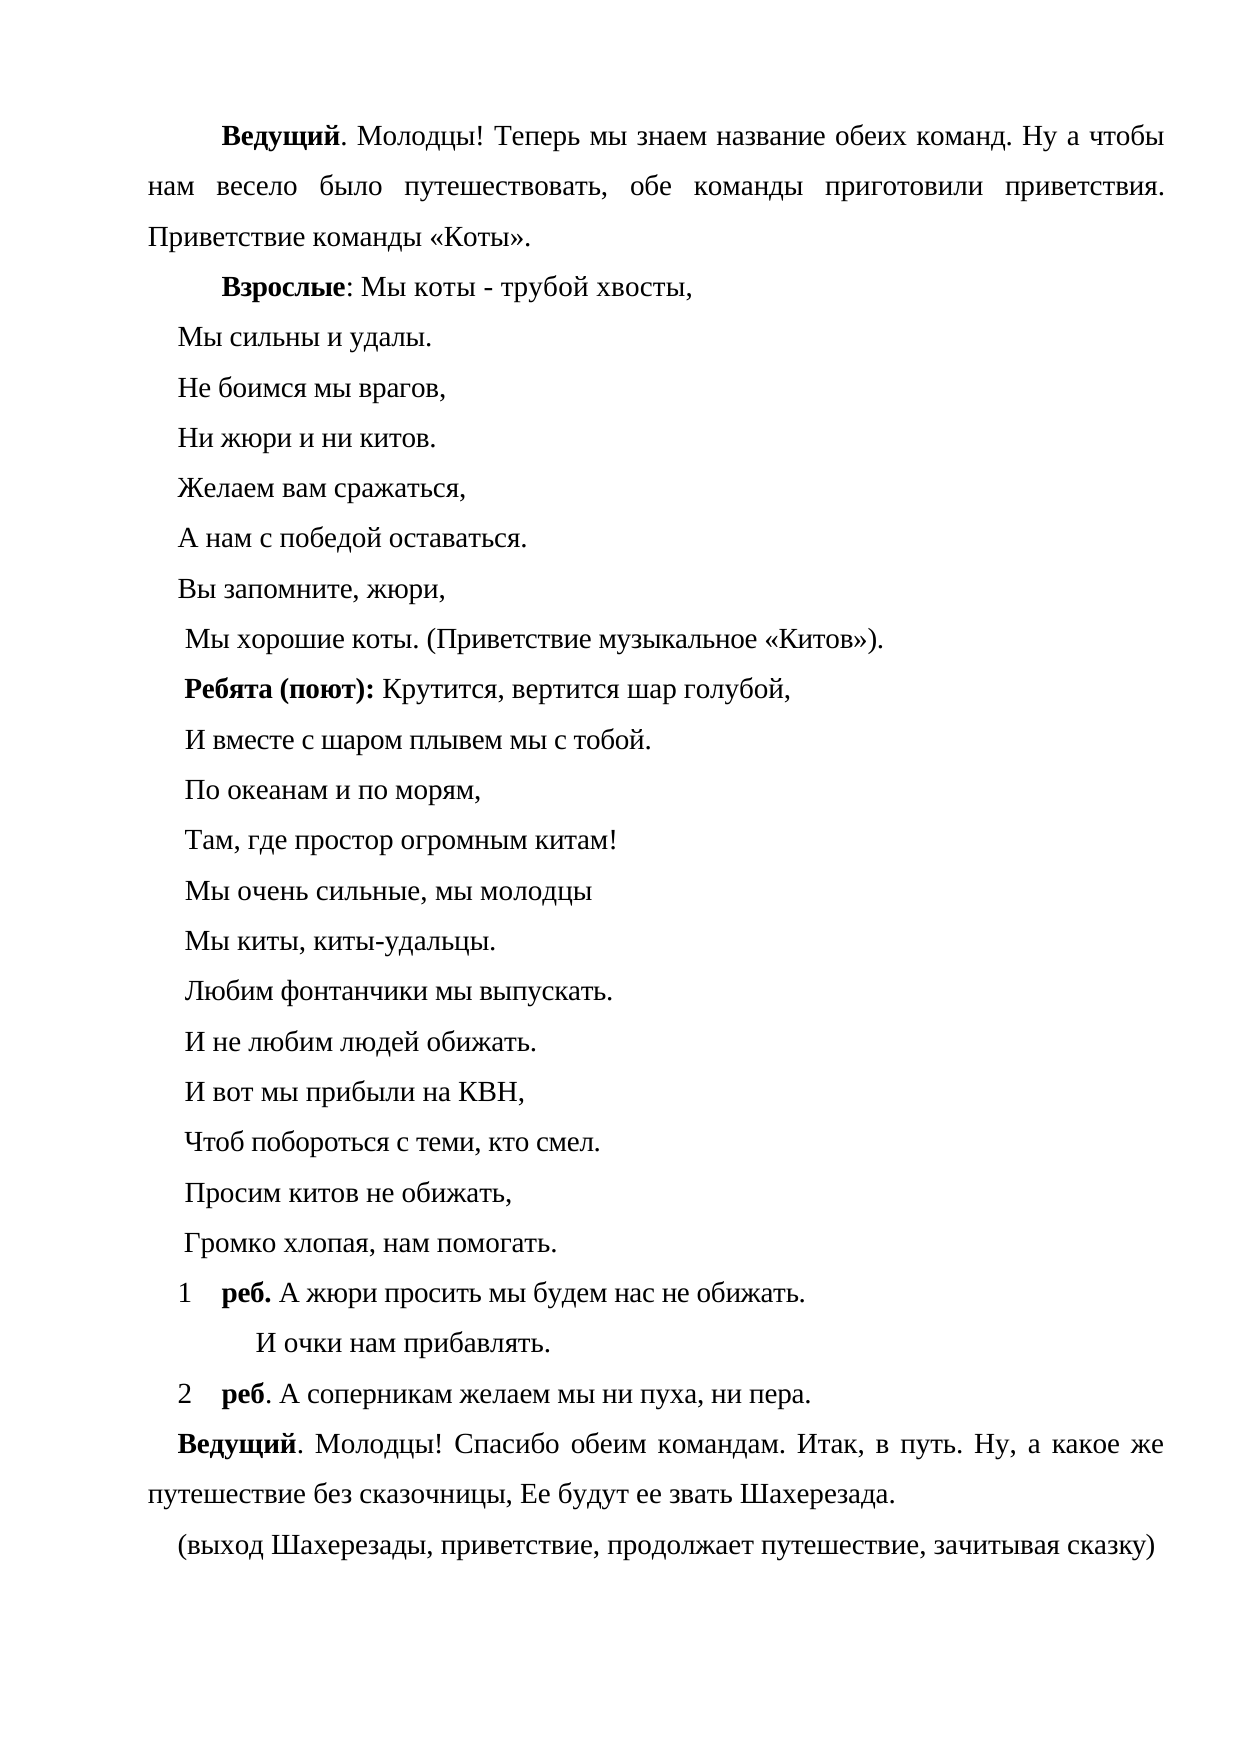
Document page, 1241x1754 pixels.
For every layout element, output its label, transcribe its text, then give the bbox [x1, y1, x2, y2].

text Чтоб побороться с теми, кто смел. [148, 1124, 1165, 1158]
text Громко хлопая, нам помогать. [148, 1225, 1165, 1258]
text (выход Шахерезады, приветствие, продолжает путешествие, зачитывая сказку) [148, 1527, 1165, 1560]
text Желаем вам сражаться, [148, 470, 1165, 504]
text Просим китов не обижать, [148, 1175, 1165, 1208]
text И вместе с шаром плывем мы с тобой. [148, 722, 1165, 755]
text Не боимся мы врагов, [148, 370, 1165, 403]
text Взрослые: Мы коты - трубой хвосты, [148, 269, 1165, 303]
text Там, где простор огромным китам! [148, 822, 1165, 856]
list реб. А соперникам желаем мы ни пуха, ни пера. [148, 1376, 1165, 1409]
text Мы киты, киты-удальцы. [148, 923, 1165, 957]
list реб. А жюри просить мы будем нас не обижать. [148, 1275, 1165, 1309]
text Ведущий. Молодцы! Спасибо обеим командам. Итак, в путь. Ну, а какое же путешествие без сказочницы, Ее будут ее звать Шахерезада. [148, 1426, 1165, 1510]
text И не любим людей обижать. [148, 1024, 1165, 1057]
text А нам с победой оставаться. [148, 521, 1165, 554]
text Вы запомните, жюри, [148, 571, 1165, 604]
text Мы очень сильные, мы молодцы [148, 873, 1165, 906]
text Ребята (поют): Крутится, вертится шар голубой, [148, 672, 1165, 705]
text Ведущий. Молодцы! Теперь мы знаем название обеих команд. Ну а чтобы нам весело было путешествовать, обе команды приготовили приветствия. Приветствие команды «Коты». [148, 118, 1165, 252]
text По океанам и по морям, [148, 772, 1165, 806]
text И вот мы прибыли на КВН, [148, 1074, 1165, 1108]
text Любим фонтанчики мы выпускать. [148, 973, 1165, 1007]
text И очки нам прибавлять. [148, 1326, 1165, 1359]
text Мы хорошие коты. (Приветствие музыкальное «Китов»). [148, 621, 1165, 655]
text Ни жюри и ни китов. [148, 420, 1165, 453]
text Мы сильны и удалы. [148, 319, 1165, 353]
